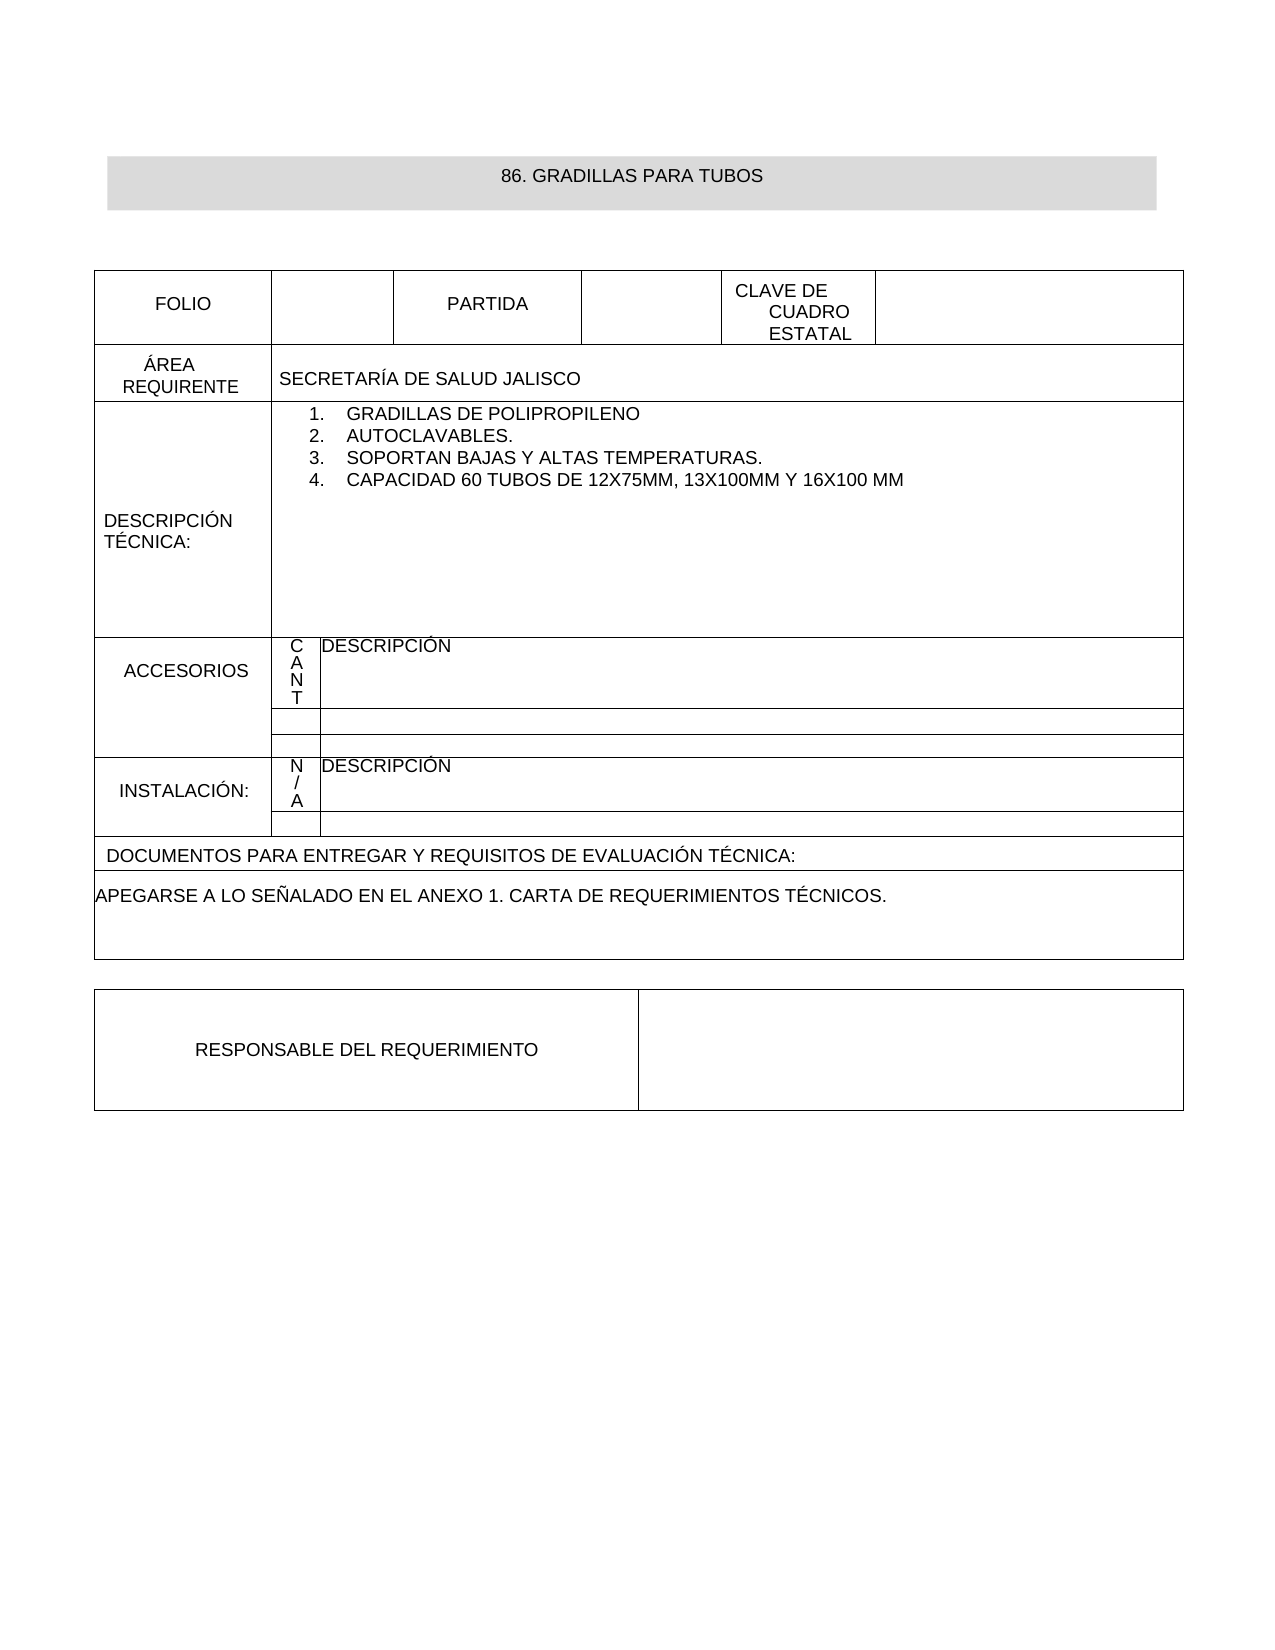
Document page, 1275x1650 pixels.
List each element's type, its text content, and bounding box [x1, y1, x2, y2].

table_cell [321, 812, 1183, 836]
table_header [582, 271, 721, 344]
table_header [639, 990, 1183, 1110]
table_header CLAVE DE CUADRO ESTATAL [722, 271, 875, 344]
table_cell N/A [272, 758, 320, 811]
table_cell [272, 709, 320, 734]
table_cell DESCRIPCIÓN [321, 638, 1183, 708]
table_cell DESCRIPCIÓN [321, 758, 1183, 811]
table_header RESPONSABLE DEL REQUERIMIENTO [95, 990, 638, 1110]
table_cell [321, 709, 1183, 734]
table_cell SECRETARÍA DE SALUD JALISCO [272, 345, 1183, 401]
table_cell CANT [272, 638, 320, 708]
table_cell [272, 735, 320, 757]
table_header [272, 271, 393, 344]
table_cell DOCUMENTOS PARA ENTREGAR Y REQUISITOS DE EVALUACIÓN TÉCNICA: [95, 837, 1183, 870]
table_cell GRADILLAS DE POLIPROPILENO AUTOCLAVABLES. SOPORTAN BAJAS Y ALTAS TEMPERATURAS. CAPACIDAD 60 TUBOS DE 12X75MM, 13X100MM Y 16X100 MM [272, 402, 1183, 637]
table_cell INSTALACIÓN: [95, 758, 271, 836]
table_cell ÁREA REQUIRENTE [95, 345, 271, 401]
table_cell ACCESORIOS [95, 638, 271, 757]
table_cell APEGARSE A LO SEÑALADO EN EL ANEXO 1. CARTA DE REQUERIMIENTOS TÉCNICOS. [95, 871, 1183, 959]
table_header FOLIO [95, 271, 271, 344]
table_cell DESCRIPCIÓN TÉCNICA: [95, 402, 271, 637]
table_header PARTIDA [394, 271, 581, 344]
table_cell [321, 735, 1183, 757]
table_header [876, 271, 1183, 344]
table_cell [272, 812, 320, 836]
